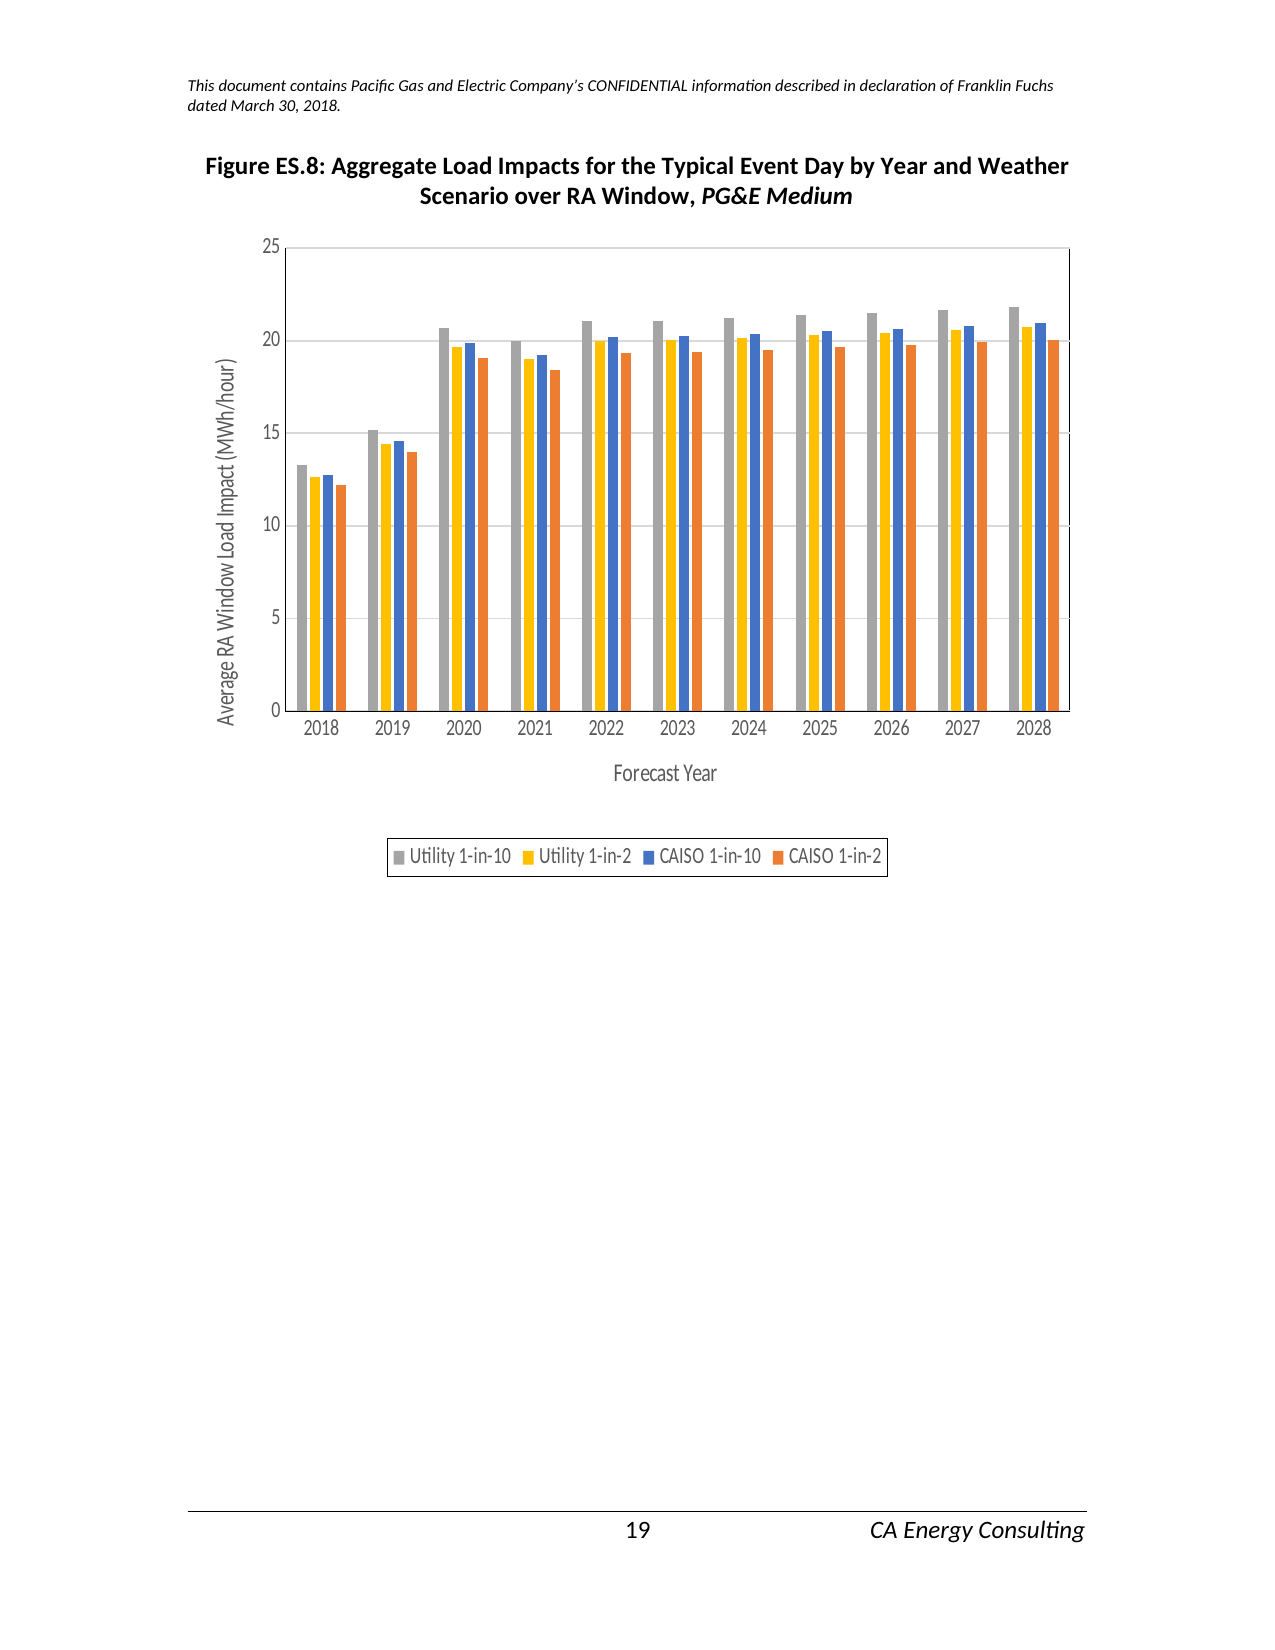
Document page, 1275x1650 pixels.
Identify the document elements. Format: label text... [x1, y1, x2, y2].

text Figure ES.8: Aggregate Load Impacts for the Typical Event Day by Year and Weather Scenario over RA Window, PG&E Medium [187, 150, 1087, 211]
